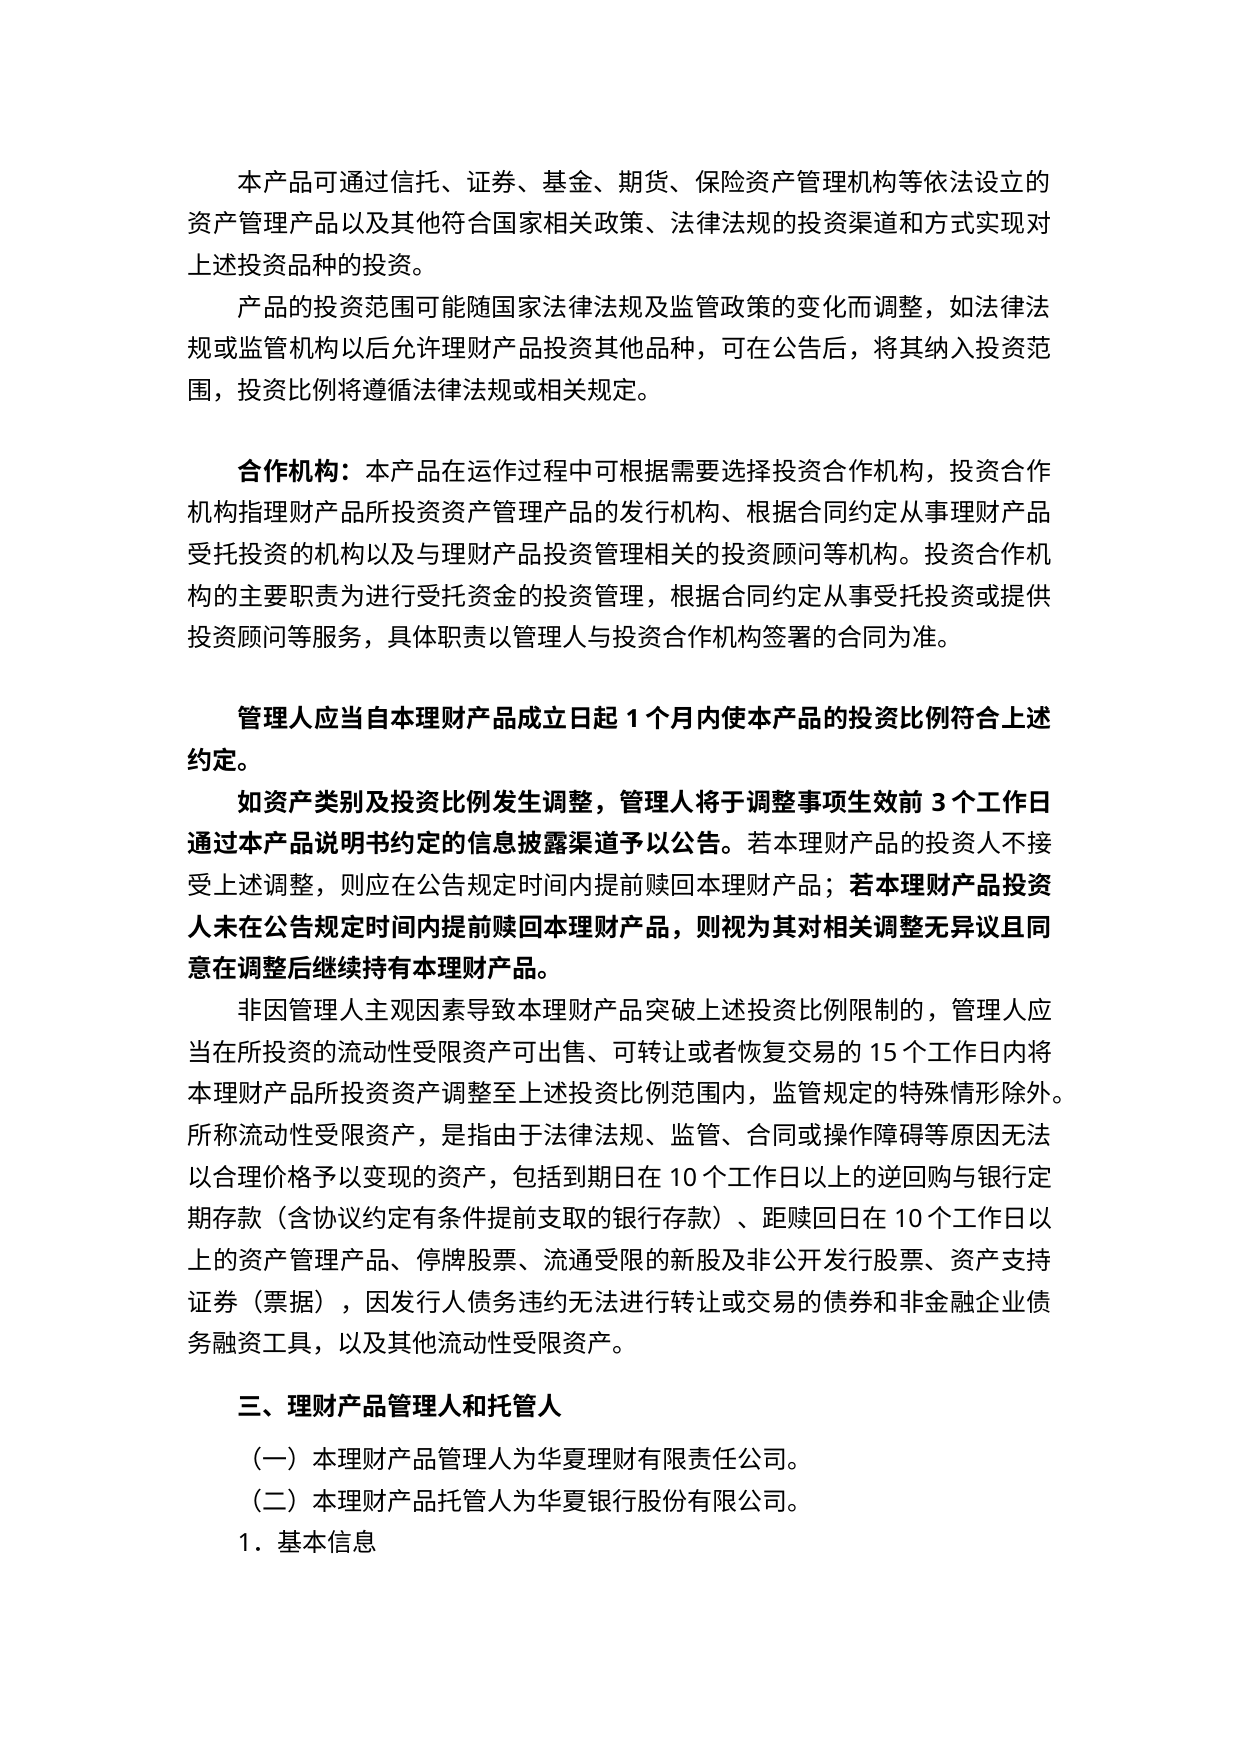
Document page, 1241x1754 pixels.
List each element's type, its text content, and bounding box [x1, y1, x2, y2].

text 三、理财产品管理人和托管人 [187, 1382, 1053, 1423]
text （一）本理财产品管理人为华夏理财有限责任公司。 [187, 1439, 1053, 1476]
text 如资产类别及投资比例发生调整，管理人将于调整事项生效前3个工作日通过本产品说明书约定的信息披露渠道予以公告。若本理财产品的投资人不接受上述调整，则应在公告规定时间内提前赎回本理财产品；若本理财产品投资人未在公告规定时间内提前赎回本理财产品，则视为其对相关调整无异议且同意在调整后继续持有本理财产品。 [187, 782, 1053, 985]
text 1．基本信息 [187, 1523, 1053, 1559]
text （二）本理财产品托管人为华夏银行股份有限公司。 [187, 1481, 1053, 1517]
text 合作机构：本产品在运作过程中可根据需要选择投资合作机构，投资合作机构指理财产品所投资资产管理产品的发行机构、根据合同约定从事理财产品受托投资的机构以及与理财产品投资管理相关的投资顾问等机构。投资合作机构的主要职责为进行受托资金的投资管理，根据合同约定从事受托投资或提供投资顾问等服务，具体职责以管理人与投资合作机构签署的合同为准。 [187, 451, 1053, 654]
text 管理人应当自本理财产品成立日起1个月内使本产品的投资比例符合上述约定。 [187, 699, 1053, 777]
text 非因管理人主观因素导致本理财产品突破上述投资比例限制的，管理人应当在所投资的流动性受限资产可出售、可转让或者恢复交易的15个工作日内将本理财产品所投资资产调整至上述投资比例范围内，监管规定的特殊情形除外。所称流动性受限资产，是指由于法律法规、监管、合同或操作障碍等原因无法以合理价格予以变现的资产，包括到期日在10个工作日以上的逆回购与银行定期存款（含协议约定有条件提前支取的银行存款）、距赎回日在10个工作日以上的资产管理产品、停牌股票、流通受限的新股及非公开发行股票、资产支持证券（票据），因发行人债务违约无法进行转让或交易的债券和非金融企业债务融资工具，以及其他流动性受限资产。 [187, 990, 1053, 1360]
text 本产品可通过信托、证券、基金、期货、保险资产管理机构等依法设立的资产管理产品以及其他符合国家相关政策、法律法规的投资渠道和方式实现对上述投资品种的投资。 [187, 162, 1053, 282]
text 产品的投资范围可能随国家法律法规及监管政策的变化而调整，如法律法规或监管机构以后允许理财产品投资其他品种，可在公告后，将其纳入投资范围，投资比例将遵循法律法规或相关规定。 [187, 287, 1053, 407]
